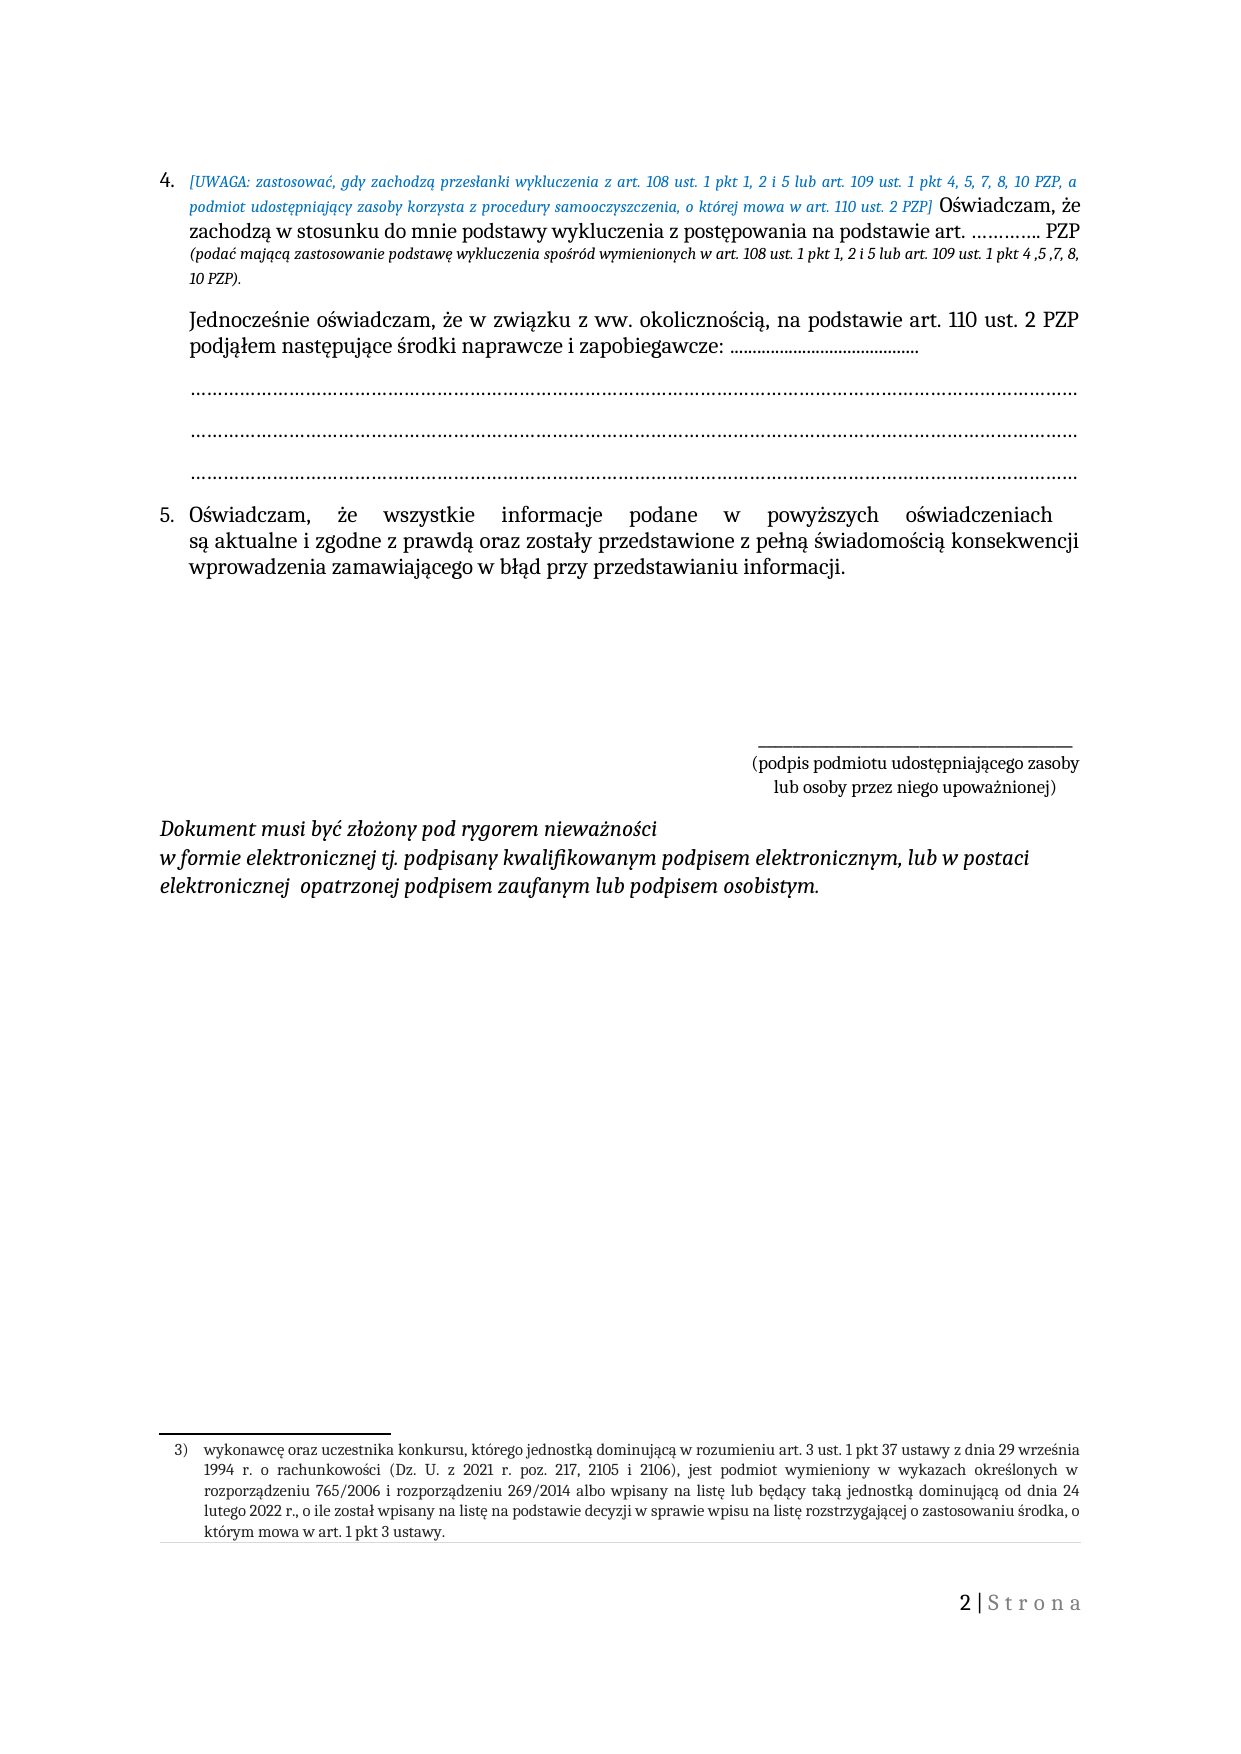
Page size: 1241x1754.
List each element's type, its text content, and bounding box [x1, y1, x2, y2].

text ……………………………………………………………………………………………………………………………………………… [189, 459, 1081, 485]
text _____________________________________ (podpis podmiotu udostępniającego zasoby lub osoby przez niego upoważnionej) [750, 725, 1081, 798]
text w formie elektronicznej tj. podpisany kwalifikowanym podpisem elektronicznym, lub w postaci elektronicznej opatrzonej podpisem zaufanym lub podpisem osobistym. [159, 844, 1081, 899]
text ……………………………………………………………………………………………………………………………………………… [189, 376, 1081, 401]
text ……………………………………………………………………………………………………………………………………………… [189, 418, 1081, 443]
list [UWAGA: zastosować, gdy zachodzą przesłanki wykluczenia z art. 108 ust. 1 pkt 1, 2 i 5 lub art. 109 ust. 1 pkt 4, 5, 7, 8, 10 PZP, a podmiot udostępniający zasoby korzysta z procedury samooczyszczenia, o której mowa w art. 110 ust. 2 PZP] Oświadczam, że zachodzą w stosunku do mnie podstawy wykluczenia z postępowania na podstawie art. …………. PZP (podać mającą zastosowanie podstawę wykluczenia spośród wymienionych w art. 108 ust. 1 pkt 1, 2 i 5 lub art. 109 ust. 1 pkt 4 ,5 ,7, 8, 10 PZP). [159, 167, 1081, 290]
text Jednocześnie oświadczam, że w związku z ww. okolicznością, na podstawie art. 110 ust. 2 PZP podjąłem następujące środki naprawcze i zapobiegawcze: .......................................... [189, 306, 1081, 359]
text Dokument musi być złożony pod rygorem nieważności [159, 816, 1081, 842]
list Oświadczam, że wszystkie informacje podane w powyższych oświadczeniach są aktualne i zgodne z prawdą oraz zostały przedstawione z pełną świadomością konsekwencji wprowadzenia zamawiającego w błąd przy przedstawianiu informacji. [159, 501, 1081, 581]
